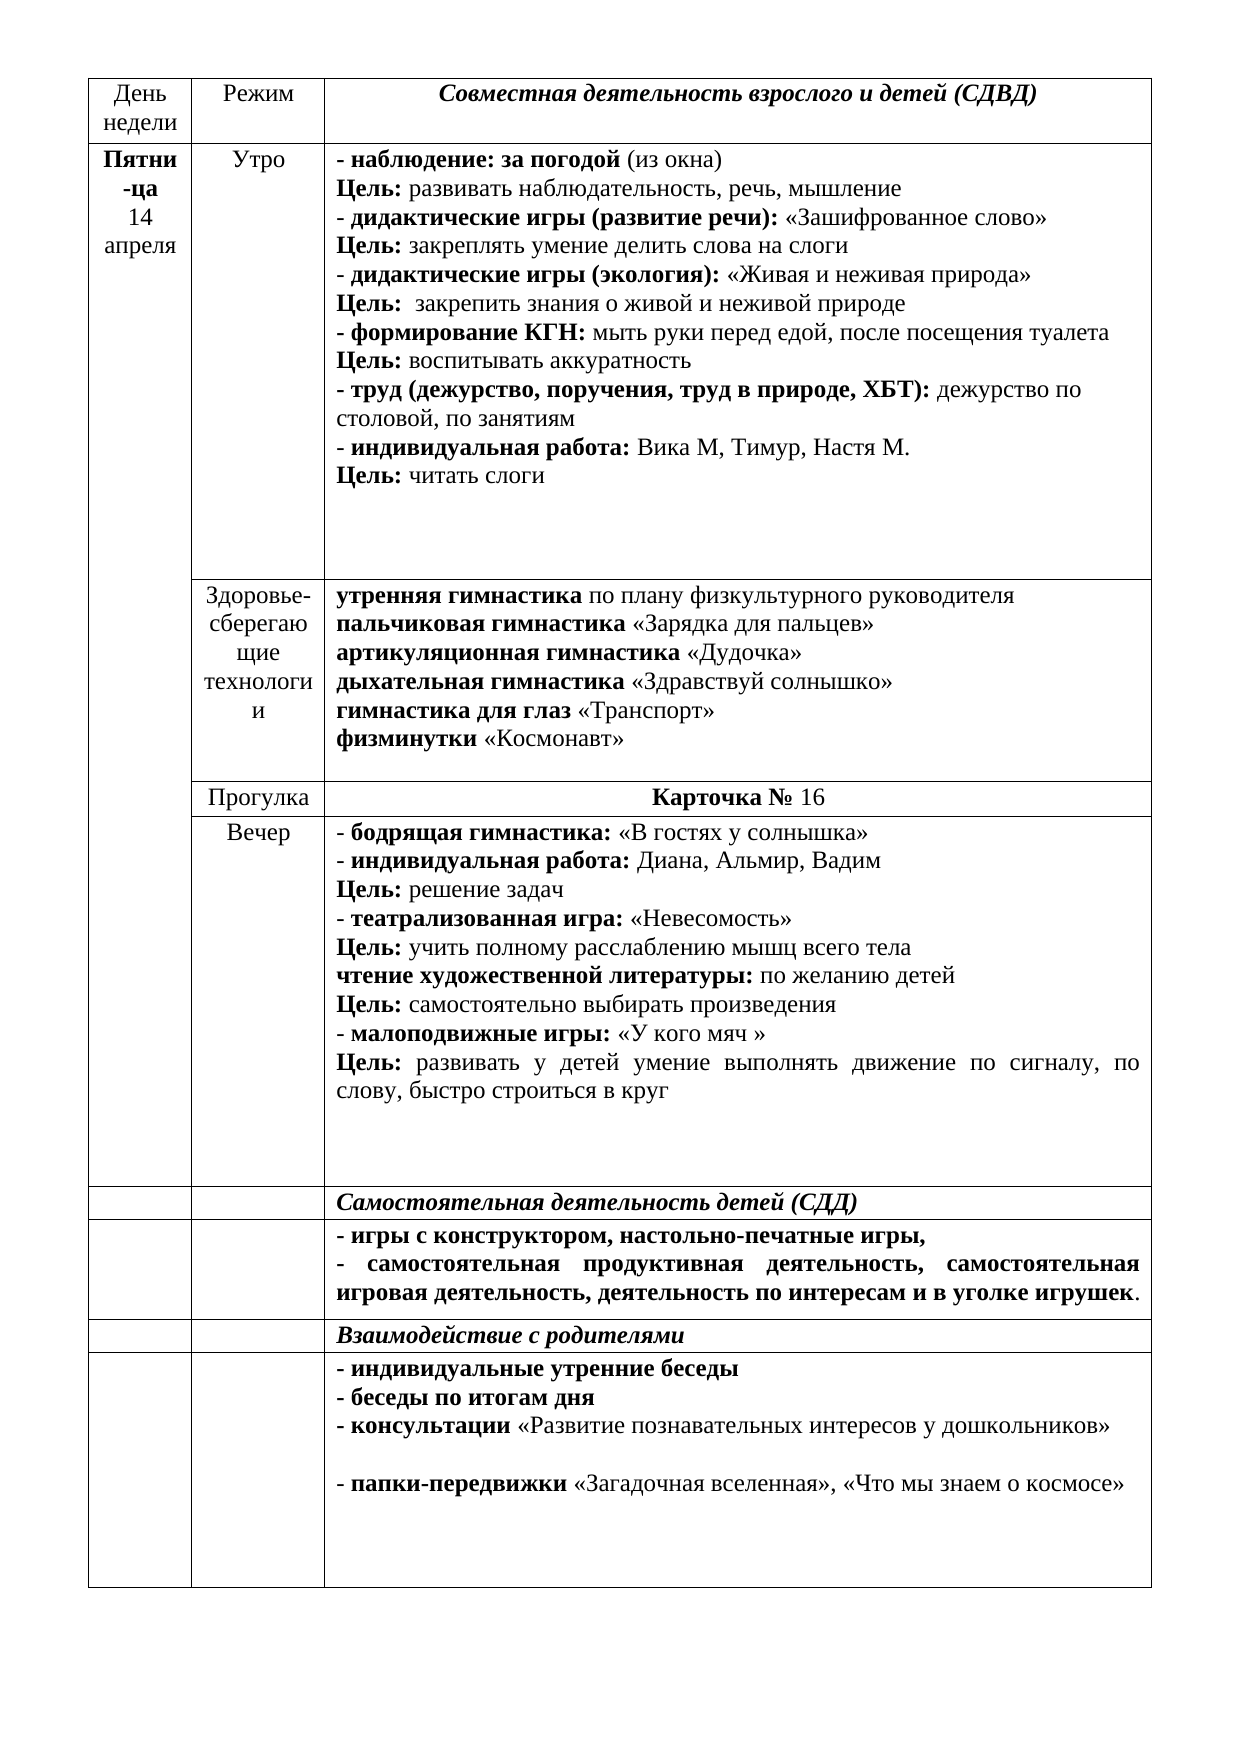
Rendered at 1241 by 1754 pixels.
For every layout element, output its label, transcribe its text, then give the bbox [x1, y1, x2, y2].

table_cell [192, 1220, 324, 1319]
table_cell Утро [192, 144, 324, 579]
table_cell Вечер [192, 817, 324, 1186]
table_cell Карточка № 16 [325, 782, 1151, 816]
table_cell [192, 1320, 324, 1352]
table_cell - индивидуальные утренние беседы - беседы по итогам дня - консультации «Развитие познавательных интересов у дошкольников» - папки-передвижки «Загадочная вселенная», «Что мы знаем о космосе» [325, 1353, 1151, 1587]
table_cell Взаимодействие с родителями [325, 1320, 1151, 1352]
table_header День недели [89, 79, 191, 143]
table_cell Здоровье-сберегающие технологии [192, 580, 324, 781]
table_cell Самостоятельная деятельность детей (СДД) [325, 1187, 1151, 1219]
table_header Совместная деятельность взрослого и детей (СДВД) [325, 79, 1151, 143]
table_cell Прогулка [192, 782, 324, 816]
table_cell [89, 1353, 191, 1587]
table_cell [89, 1220, 191, 1319]
table_cell [89, 1187, 191, 1219]
table_cell утренняя гимнастика по плану физкультурного руководителя пальчиковая гимнастика «Зарядка для пальцев» артикуляционная гимнастика «Дудочка» дыхательная гимнастика «Здравствуй солнышко» гимнастика для глаз «Транспорт» физминутки «Космонавт» [325, 580, 1151, 781]
table_cell Пятни-ца 14 апреля [89, 144, 191, 1186]
table_cell - наблюдение: за погодой (из окна) Цель: развивать наблюдательность, речь, мышление - дидактические игры (развитие речи): «Зашифрованное слово» Цель: закреплять умение делить слова на слоги - дидактические игры (экология): «Живая и неживая природа» Цель: закрепить знания о живой и неживой природе - формирование КГН: мыть руки перед едой, после посещения туалета Цель: воспитывать аккуратность - труд (дежурство, поручения, труд в природе, ХБТ): дежурство по столовой, по занятиям - индивидуальная работа: Вика М, Тимур, Настя М. Цель: читать слоги [325, 144, 1151, 579]
table_cell [192, 1353, 324, 1587]
table_cell [192, 1187, 324, 1219]
table_cell - бодрящая гимнастика: «В гостях у солнышка» - индивидуальная работа: Диана, Альмир, Вадим Цель: решение задач - театрализованная игра: «Невесомость» Цель: учить полному расслаблению мышц всего тела чтение художественной литературы: по желанию детей Цель: самостоятельно выбирать произведения - малоподвижные игры: «У кого мяч » Цель: развивать у детей умение выполнять движение по сигналу, по слову, быстро строиться в круг [325, 817, 1151, 1186]
table_cell - игры с конструктором, настольно-печатные игры, - самостоятельная продуктивная деятельность, самостоятельная игровая деятельность, деятельность по интересам и в уголке игрушек. [325, 1220, 1151, 1319]
table_cell [89, 1320, 191, 1352]
table_header Режим [192, 79, 324, 143]
